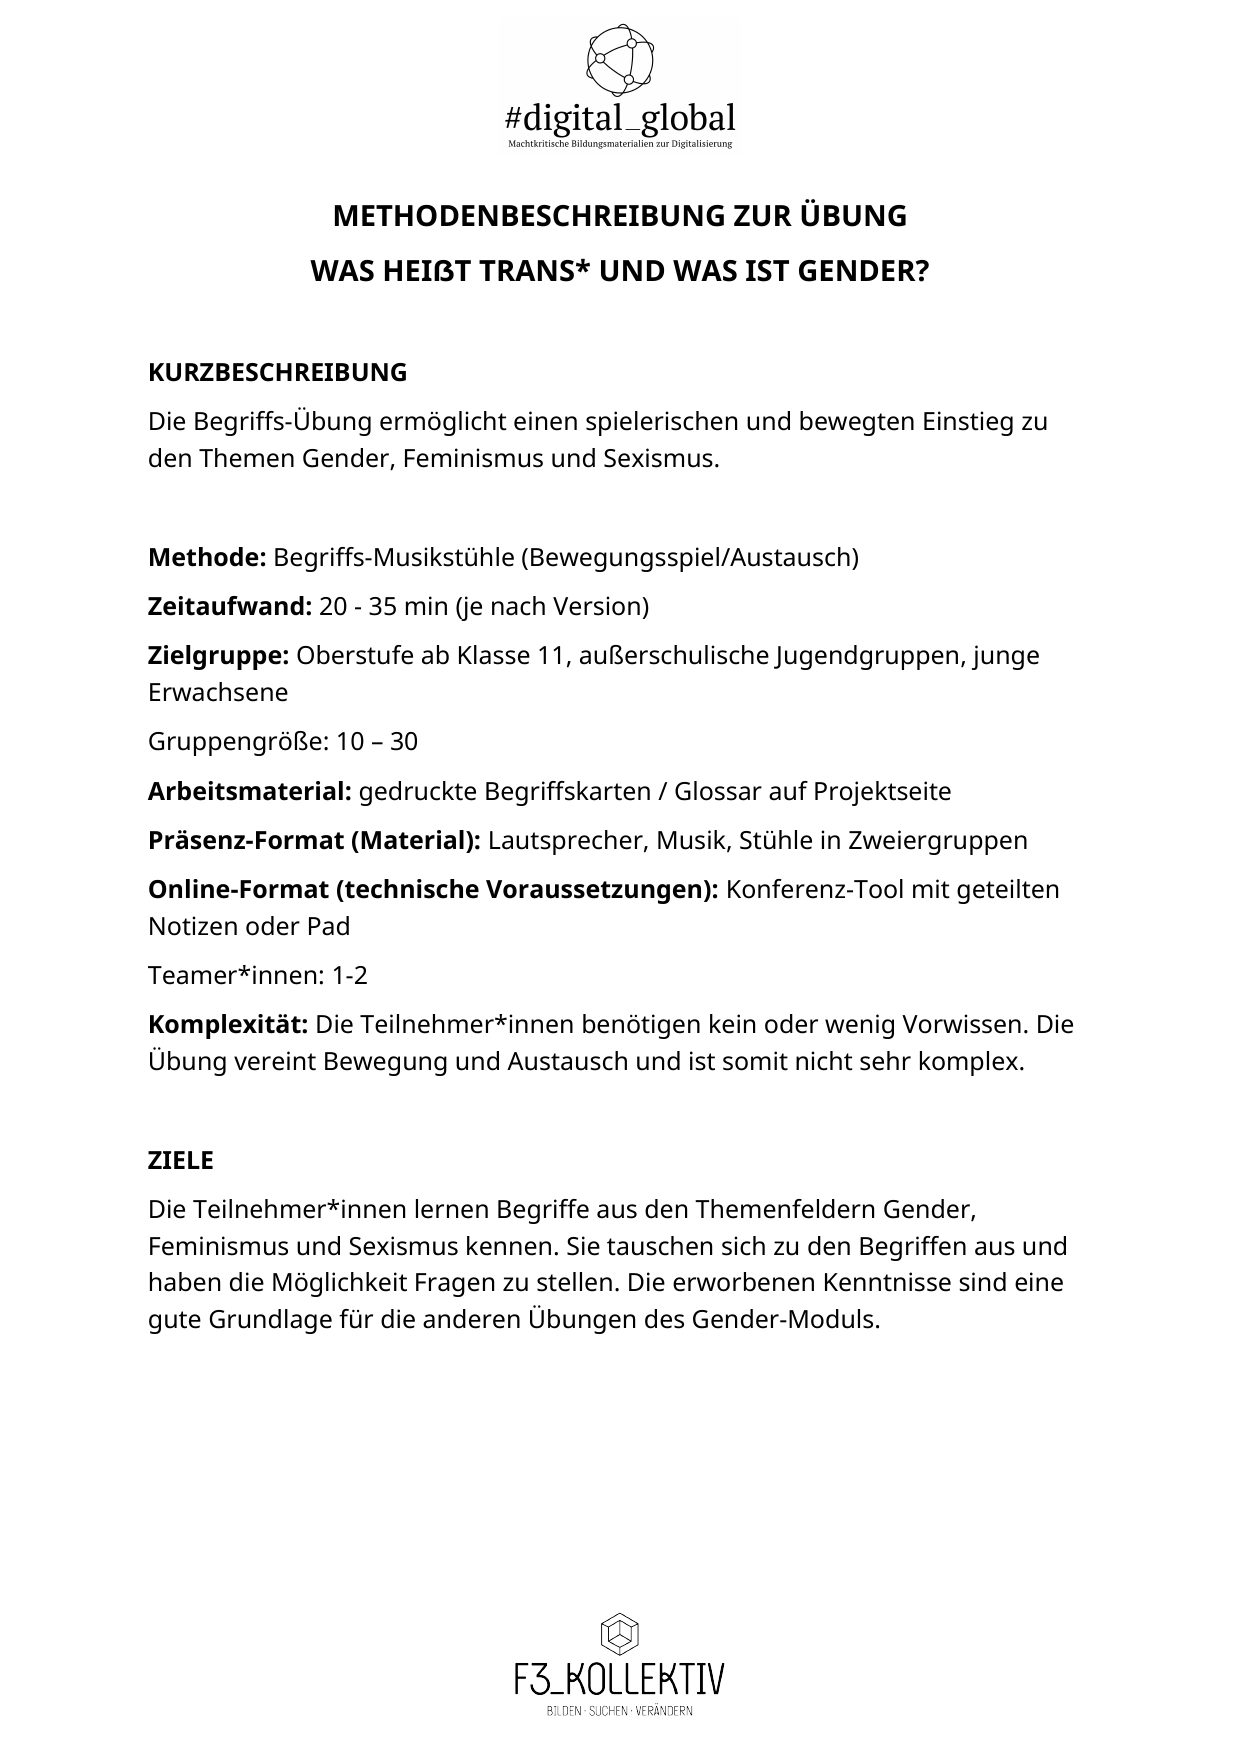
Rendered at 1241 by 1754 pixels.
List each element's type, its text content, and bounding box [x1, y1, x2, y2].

text Die Teilnehmer*innen lernen Begriffe aus den Themenfeldern Gender, Feminismus und Sexismus kennen. Sie tauschen sich zu den Begriffen aus und haben die Möglichkeit Fragen zu stellen. Die erworbenen Kenntnisse sind eine gute Grundlage für die anderen Übungen des Gender-Moduls. [148, 1192, 1093, 1336]
picture [498, 17, 743, 155]
text Zielgruppe: Oberstufe ab Klasse 11, außerschulische Jugendgruppen, junge Erwachsene [148, 638, 1093, 709]
text Online-Format (technische Voraussetzungen): Konferenz-Tool mit geteilten Notizen oder Pad [148, 872, 1093, 942]
text Komplexität: Die Teilnehmer*innen benötigen kein oder wenig Vorwissen. Die Übung vereint Bewegung und Austausch und ist somit nicht sehr komplex. [148, 1007, 1093, 1078]
text Methode: Begriffs-Musikstühle (Bewegungsspiel/Austausch) [148, 539, 1093, 573]
text Teamer*innen: 1-2 [148, 958, 1093, 992]
text Kurzbeschreibung [148, 355, 1093, 389]
picture [509, 1607, 731, 1722]
text ziele [148, 1142, 1093, 1176]
text Arbeitsmaterial: gedruckte Begriffskarten / Glossar auf Projektseite [148, 773, 1093, 807]
text Die Begriffs-Übung ermöglicht einen spielerischen und bewegten Einstieg zu den Themen Gender, Feminismus und Sexismus. [148, 404, 1093, 475]
text WAS HEIßT TRANS* UND WAS IST GENDER? [148, 250, 1093, 290]
text Gruppengröße: 10 – 30 [148, 724, 1093, 758]
text Präsenz-Format (Material): Lautsprecher, Musik, Stühle in Zweiergruppen [148, 822, 1093, 856]
text Zeitaufwand: 20 - 35 min (je nach Version) [148, 588, 1093, 623]
text Methodenbeschreibung zur Übung [148, 195, 1093, 234]
